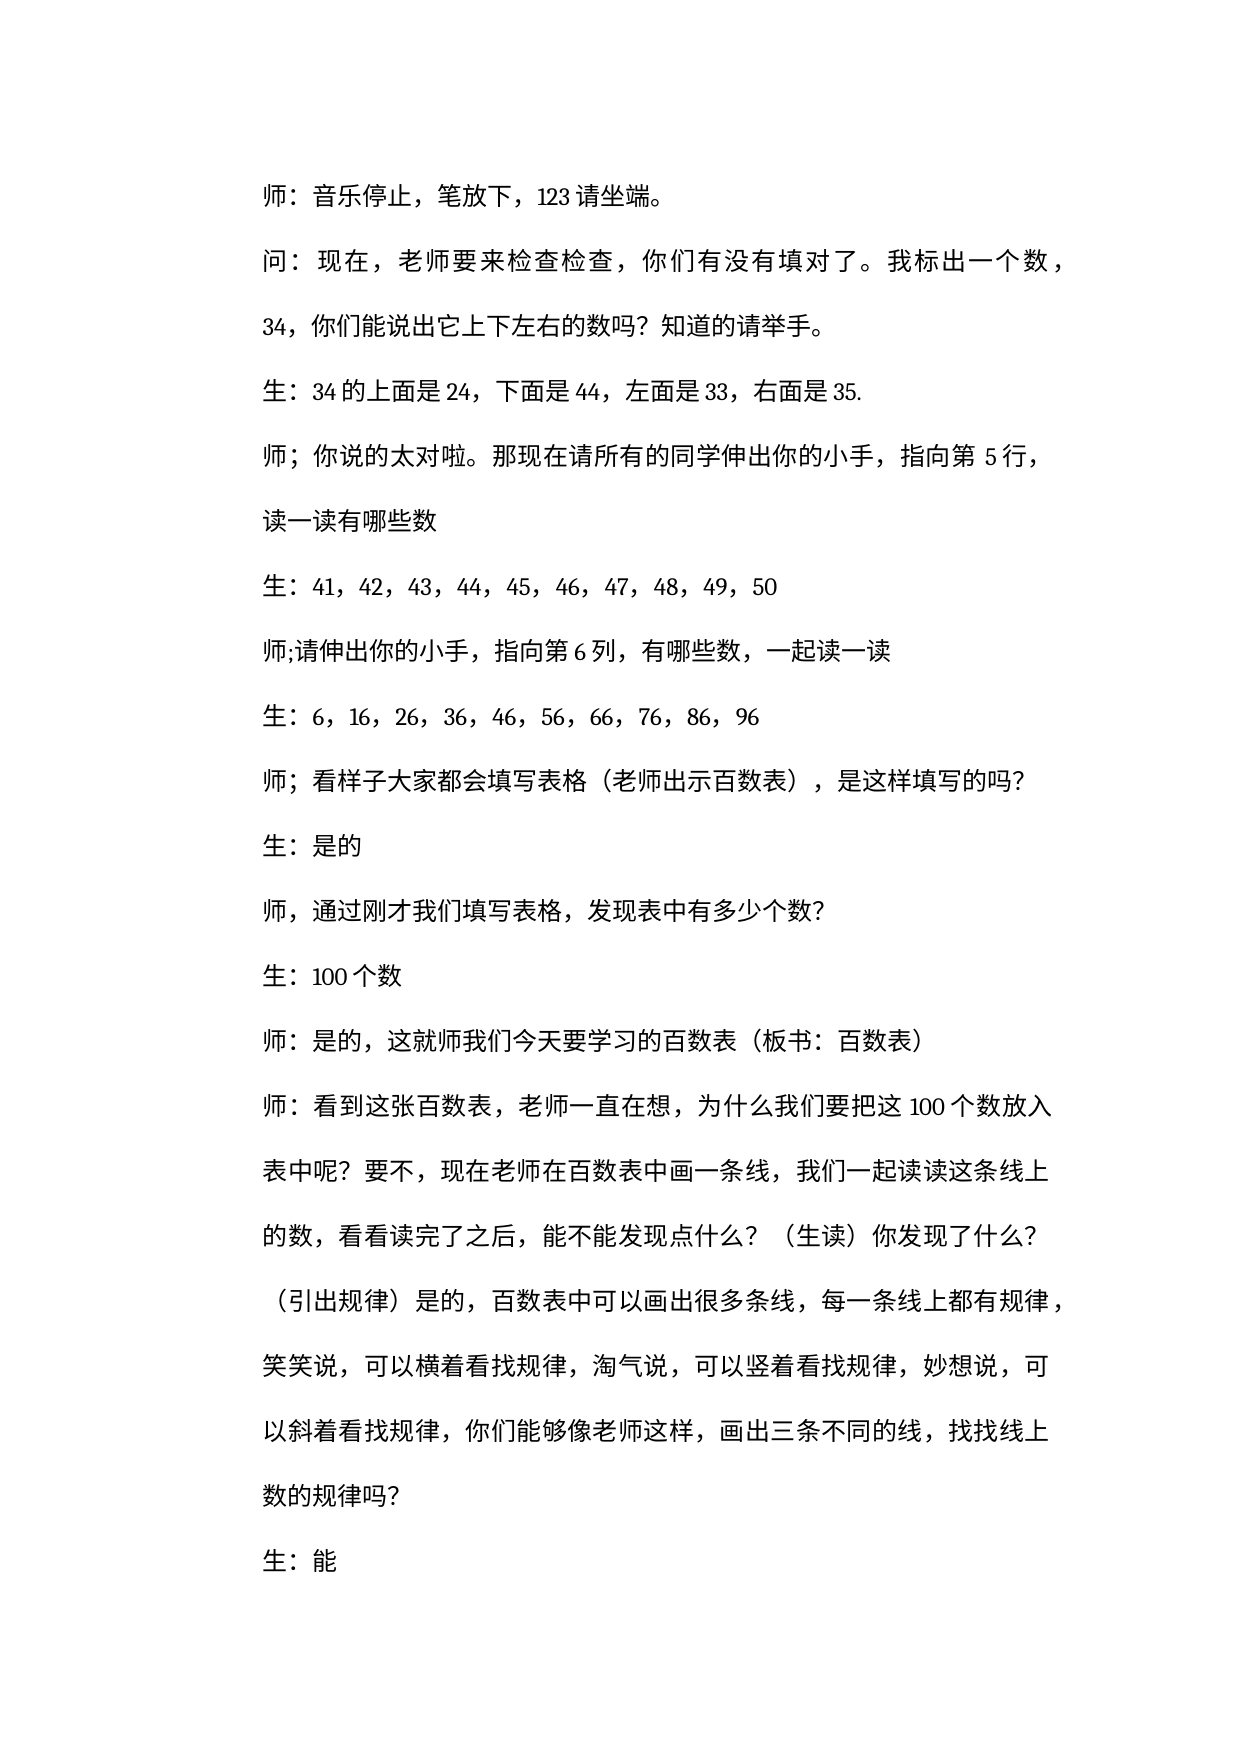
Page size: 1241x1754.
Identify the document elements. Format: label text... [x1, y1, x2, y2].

list 师；你说的太对啦。那现在请所有的同学伸出你的小手，指向第5行，读一读有哪些数 [262, 422, 1053, 552]
list 生：34的上面是24，下面是44，左面是33，右面是35. [262, 357, 1053, 422]
list 师：是的，这就师我们今天要学习的百数表（板书：百数表） [262, 1007, 1053, 1072]
list 师，通过刚才我们填写表格，发现表中有多少个数？ [262, 877, 1053, 942]
list 生：能 [262, 1527, 1053, 1592]
list 生：41，42，43，44，45，46，47，48，49，50 [262, 552, 1053, 617]
list 师：音乐停止，笔放下，123请坐端。 [262, 162, 1053, 227]
list 问：现在，老师要来检查检查，你们有没有填对了。我标出一个数，34，你们能说出它上下左右的数吗？知道的请举手。 [262, 227, 1053, 357]
list 师;请伸出你的小手，指向第6列，有哪些数，一起读一读 [262, 617, 1053, 682]
list 师；看样子大家都会填写表格（老师出示百数表），是这样填写的吗？ [262, 747, 1053, 812]
list 生：是的 [262, 812, 1053, 877]
list 师：看到这张百数表，老师一直在想，为什么我们要把这100个数放入表中呢？要不，现在老师在百数表中画一条线，我们一起读读这条线上的数，看看读完了之后，能不能发现点什么？（生读）你发现了什么？（引出规律）是的，百数表中可以画出很多条线，每一条线上都有规律，笑笑说，可以横着看找规律，淘气说，可以竖着看找规律，妙想说，可以斜着看找规律，你们能够像老师这样，画出三条不同的线，找找线上数的规律吗？ [262, 1072, 1053, 1527]
list 生：100个数 [262, 942, 1053, 1007]
list 生：6，16，26，36，46，56，66，76，86，96 [262, 682, 1053, 747]
